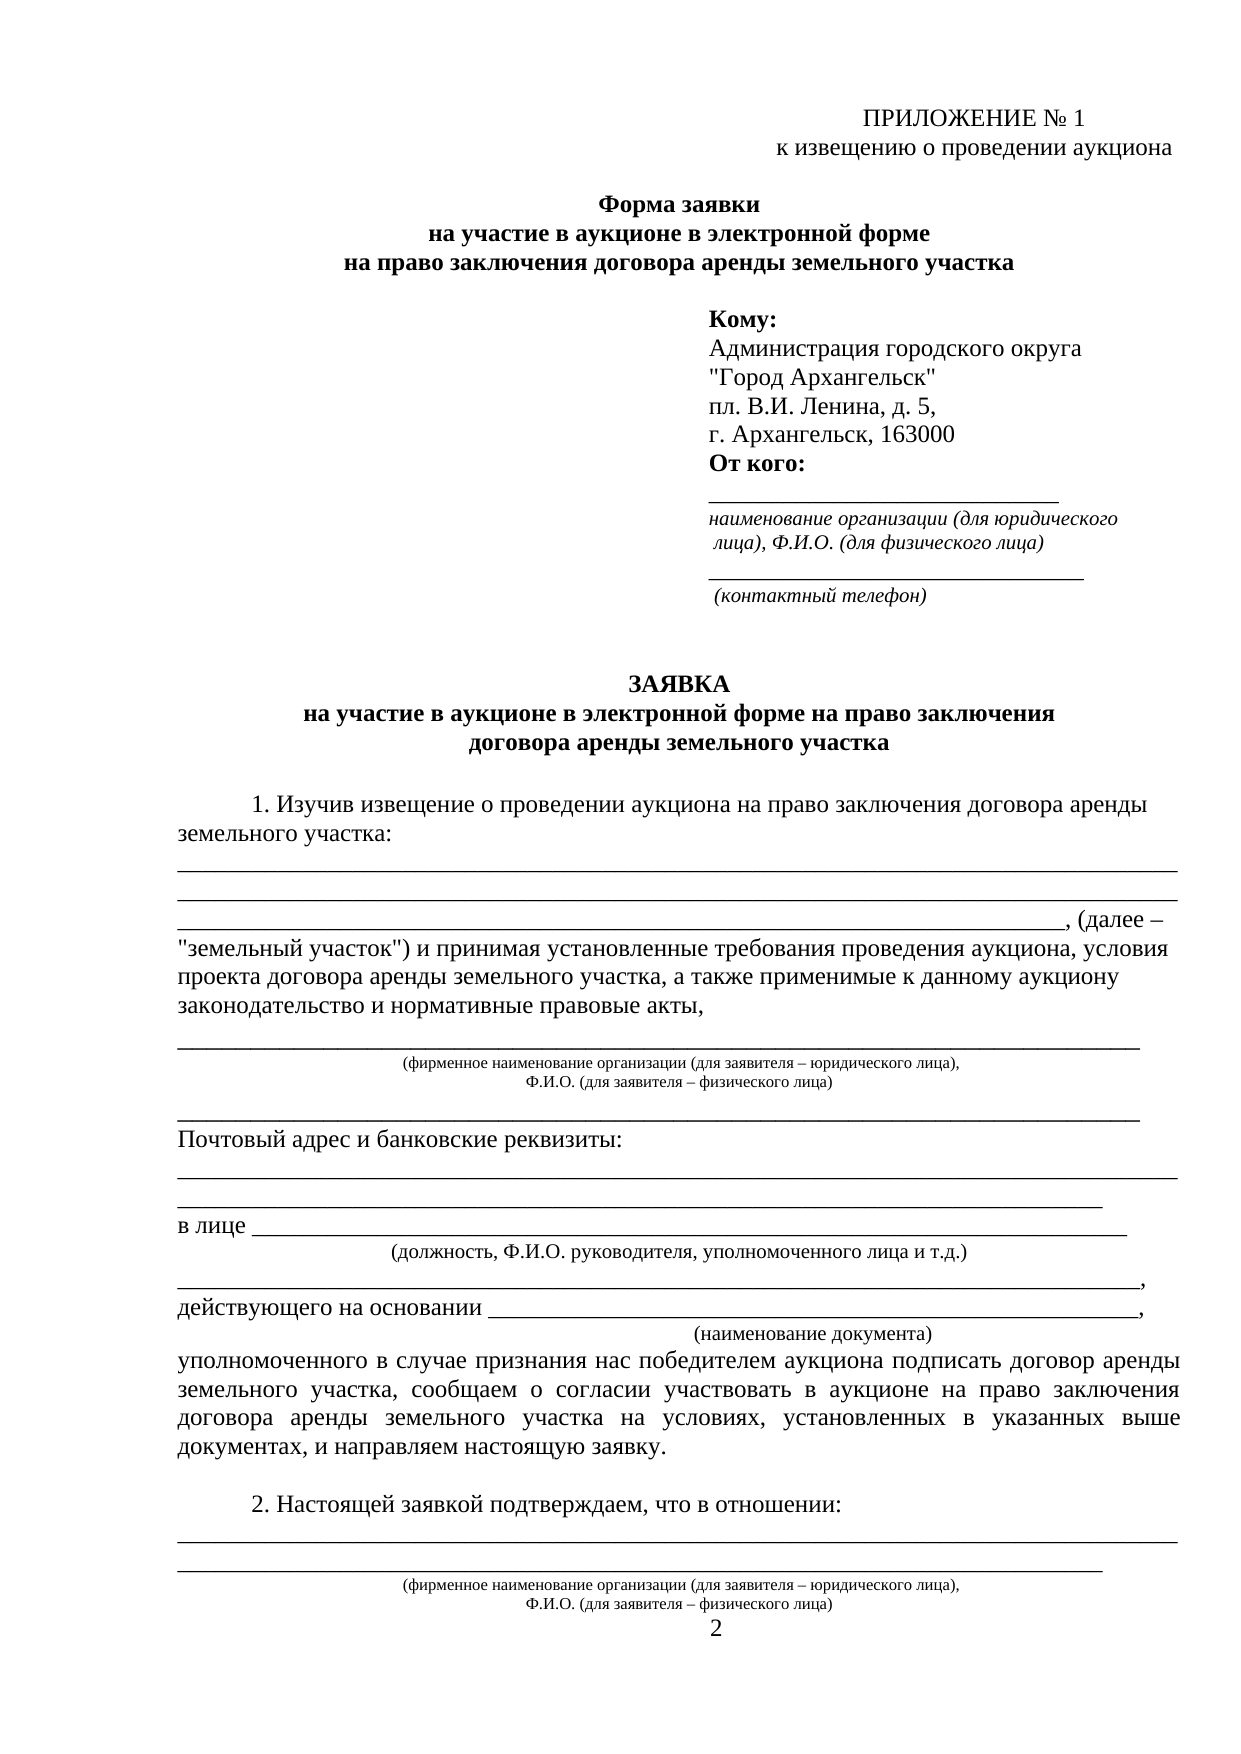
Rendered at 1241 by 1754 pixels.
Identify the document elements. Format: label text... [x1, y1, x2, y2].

text договора аренды земельного участка [177, 727, 1181, 755]
text 2 [177, 1613, 1181, 1642]
text "Город Архангельск" [177, 362, 1181, 391]
text _____________________________________________________________________________, [177, 1263, 1181, 1292]
text __________________________________________________________________________________________________________________________________________________________ [177, 1153, 1181, 1211]
text (должность, Ф.И.О. руководителя, уполномоченного лица и т.д.) [177, 1239, 1181, 1263]
text уполномоченного в случае признания нас победителем аукциона подписать договор аренды земельного участка, сообщаем о согласии участвовать в аукционе на право заключения договора аренды земельного участка на условиях, установленных в указанных выше документах, и направляем настоящую заявку. [177, 1345, 1181, 1460]
text ______________________________ [177, 554, 1181, 583]
text 1. Изучив извещение о проведении аукциона на право заключения договора аренды земельного участка: _______________________________________________________________________________________________________________________________________________________________________________________________________________________________________, (далее – "земельный участок") и принимая установленные требования проведения аукциона, условия проекта договора аренды земельного участка, а также применимые к данному аукциону законодательство и нормативные правовые акты, [177, 789, 1181, 1019]
text на участие в аукционе в электронной форме на право заключения [177, 698, 1181, 727]
text (фирменное наименование организации (для заявителя – юридического лица), [177, 1052, 1181, 1072]
text __________________________________________________________________________________________________________________________________________________________ [177, 1517, 1181, 1575]
text Почтовый адрес и банковские реквизиты: [177, 1124, 1181, 1153]
text пл. В.И. Ленина, д. 5, [177, 391, 1181, 419]
text (контактный телефон) [177, 583, 1181, 607]
text на право заключения договора аренды земельного участка [177, 247, 1181, 276]
text ____________________________ [177, 477, 1181, 506]
text в лице ______________________________________________________________________ [177, 1211, 1181, 1239]
text __________________________________________________________________ [177, 1019, 1181, 1052]
text наименование организации (для юридического [177, 506, 1181, 530]
text лица), Ф.И.О. (для физического лица) [177, 530, 1181, 554]
text __________________________________________________________________ [177, 1091, 1181, 1124]
text на участие в аукционе в электронной форме [177, 218, 1181, 247]
text ПРИЛОЖЕНИЕ № 1 [767, 103, 1181, 132]
text От кого: [177, 448, 1181, 477]
text г. Архангельск, 163000 [177, 419, 1181, 448]
text (наименование документа) [693, 1321, 1181, 1345]
text Ф.И.О. (для заявителя – физического лица) [177, 1072, 1181, 1091]
text Администрация городского округа [177, 333, 1181, 362]
text действующего на основании ____________________________________________________, [177, 1292, 1181, 1321]
text Кому: [177, 304, 1181, 333]
text (фирменное наименование организации (для заявителя – юридического лица), [177, 1575, 1181, 1594]
text ЗАЯВКА [177, 669, 1181, 698]
text Форма заявки [177, 189, 1181, 218]
text к извещению о проведении аукциона [767, 132, 1181, 161]
text Ф.И.О. (для заявителя – физического лица) [177, 1594, 1181, 1613]
text 2. Настоящей заявкой подтверждаем, что в отношении: [177, 1489, 1181, 1517]
